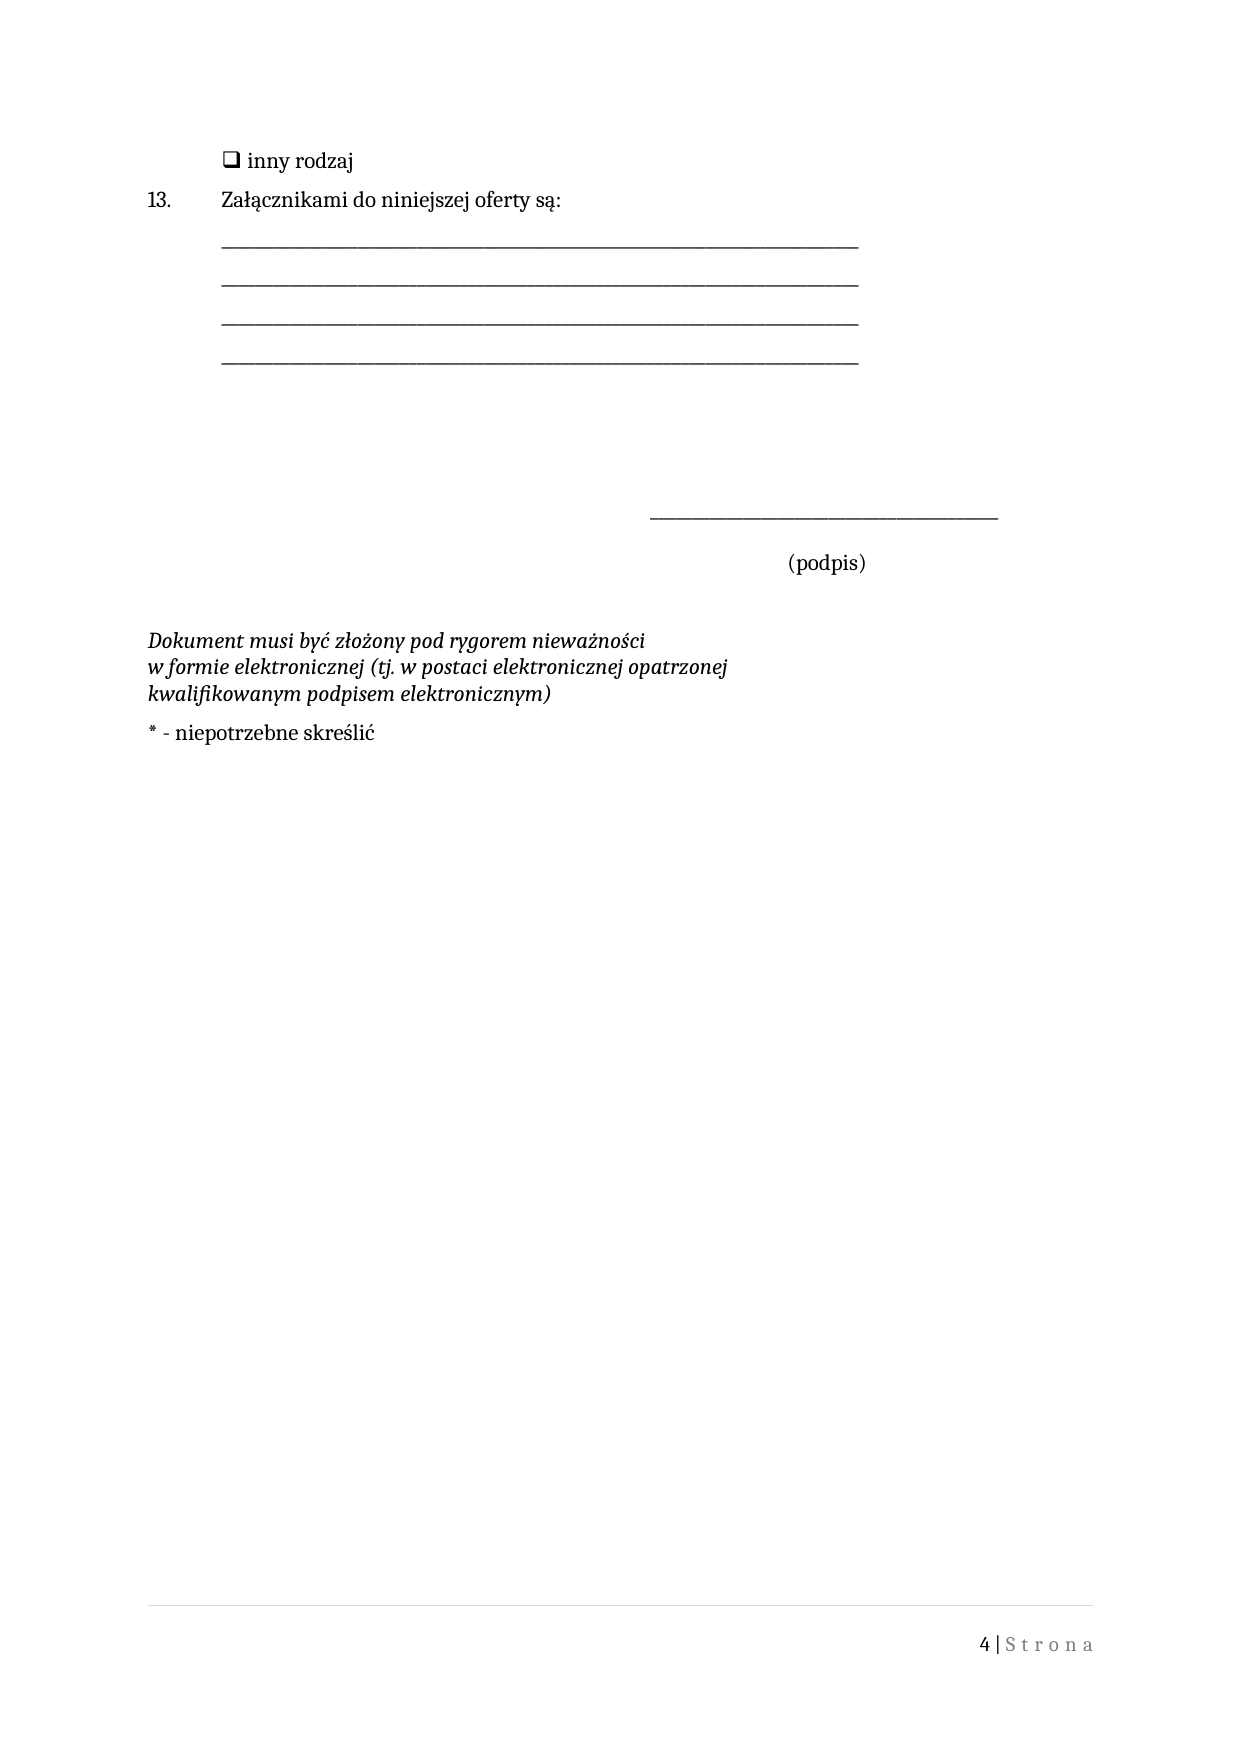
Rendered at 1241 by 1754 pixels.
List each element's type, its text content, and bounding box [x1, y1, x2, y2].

text ___________________________________________________________________________ [221, 225, 1093, 252]
text ___________________________________________________________________________ [221, 342, 1093, 368]
text ___________________________________________________________________________ [221, 264, 1093, 291]
text 13. Załącznikami do niniejszej oferty są: [148, 186, 1093, 213]
text Dokument musi być złożony pod rygorem nieważności w formie elektronicznej (tj. w postaci elektronicznej opatrzonej kwalifikowanym podpisem elektronicznym) [148, 628, 1093, 707]
text _________________________________________ (podpis) [561, 497, 1093, 576]
text * - niepotrzebne skreślić [148, 719, 1093, 746]
text inny rodzaj [221, 148, 1093, 174]
text ___________________________________________________________________________ [221, 303, 1093, 329]
